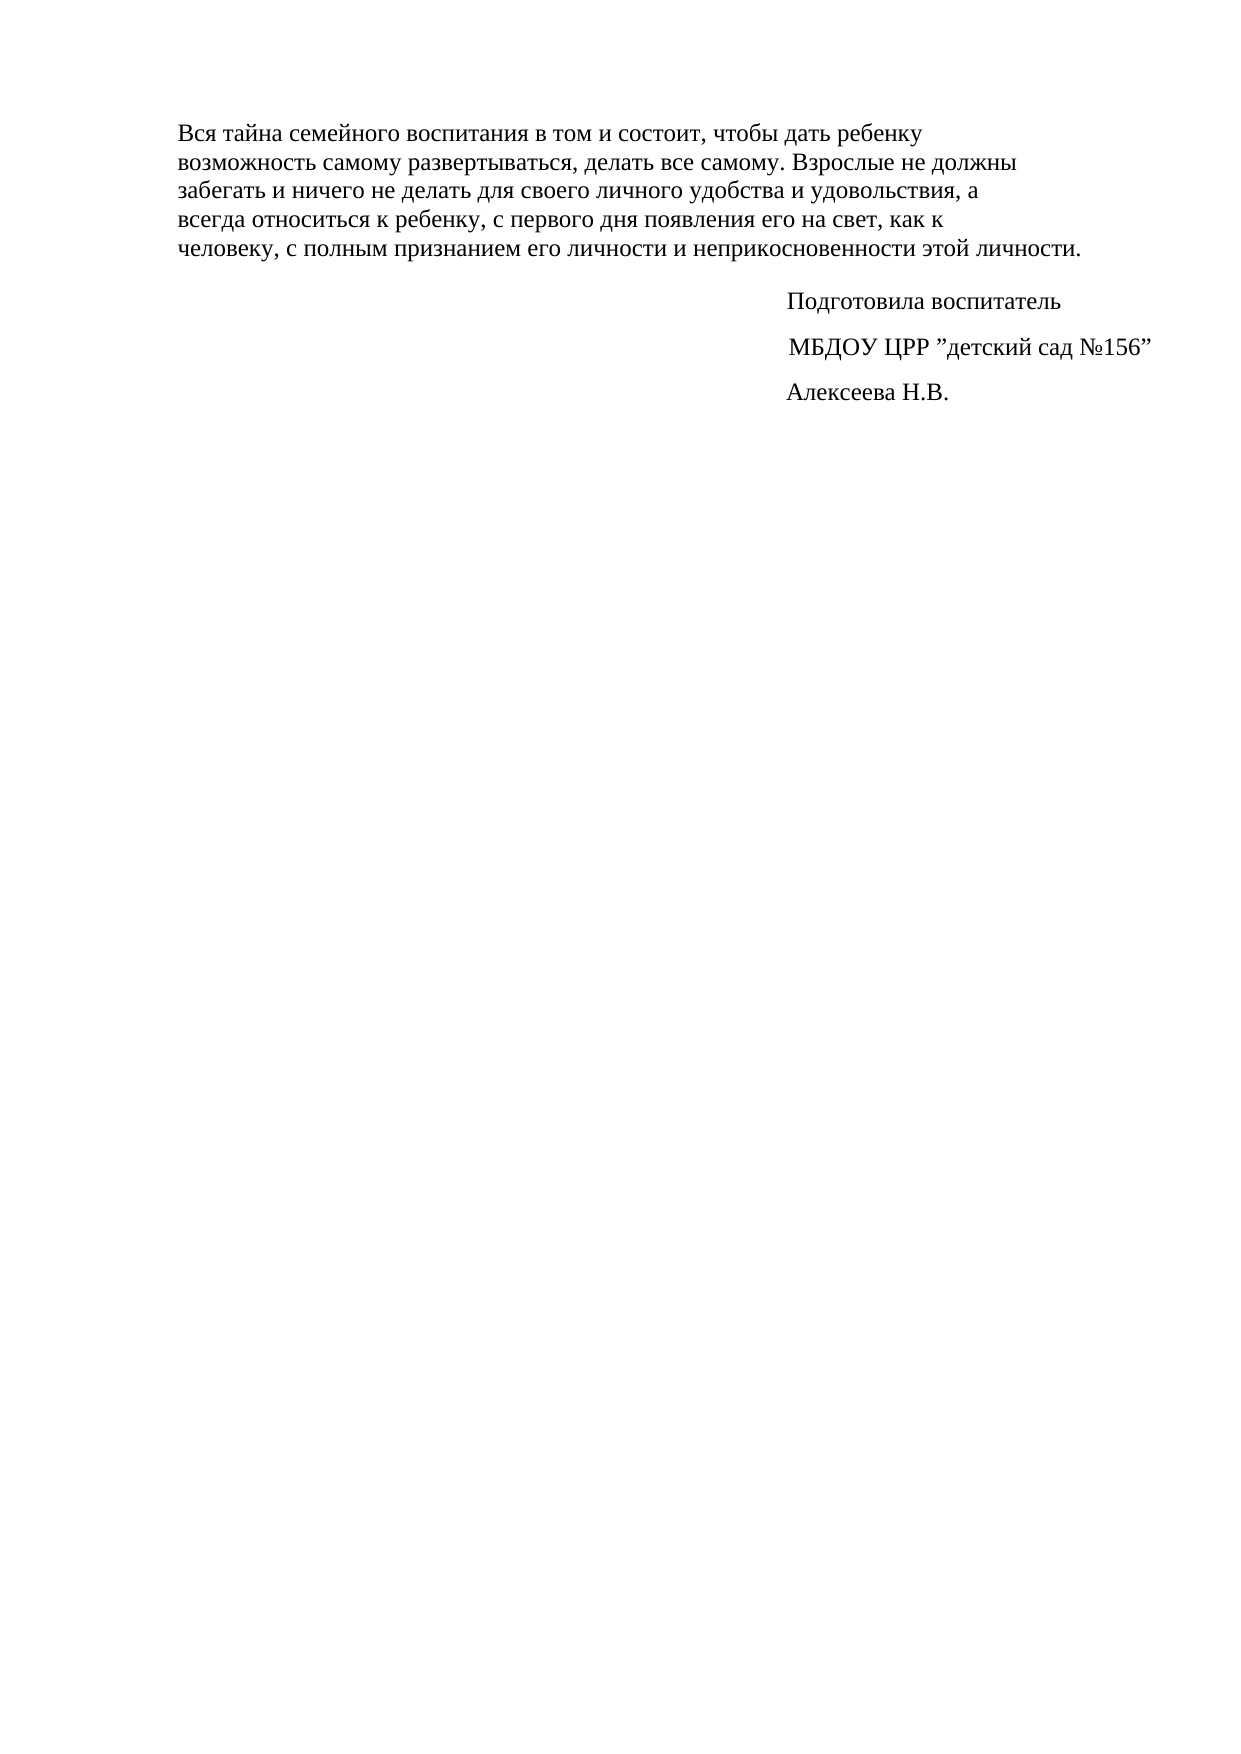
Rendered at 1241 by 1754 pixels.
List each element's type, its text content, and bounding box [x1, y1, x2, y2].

text Подготовила воспитатель [177, 291, 1152, 308]
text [177, 118, 1152, 262]
text Алексеева Н.В. [796, 383, 1152, 399]
text Алексеева Н.В. [177, 383, 797, 399]
text МБДОУ ЦРР ”детский сад №156” [177, 337, 1152, 353]
